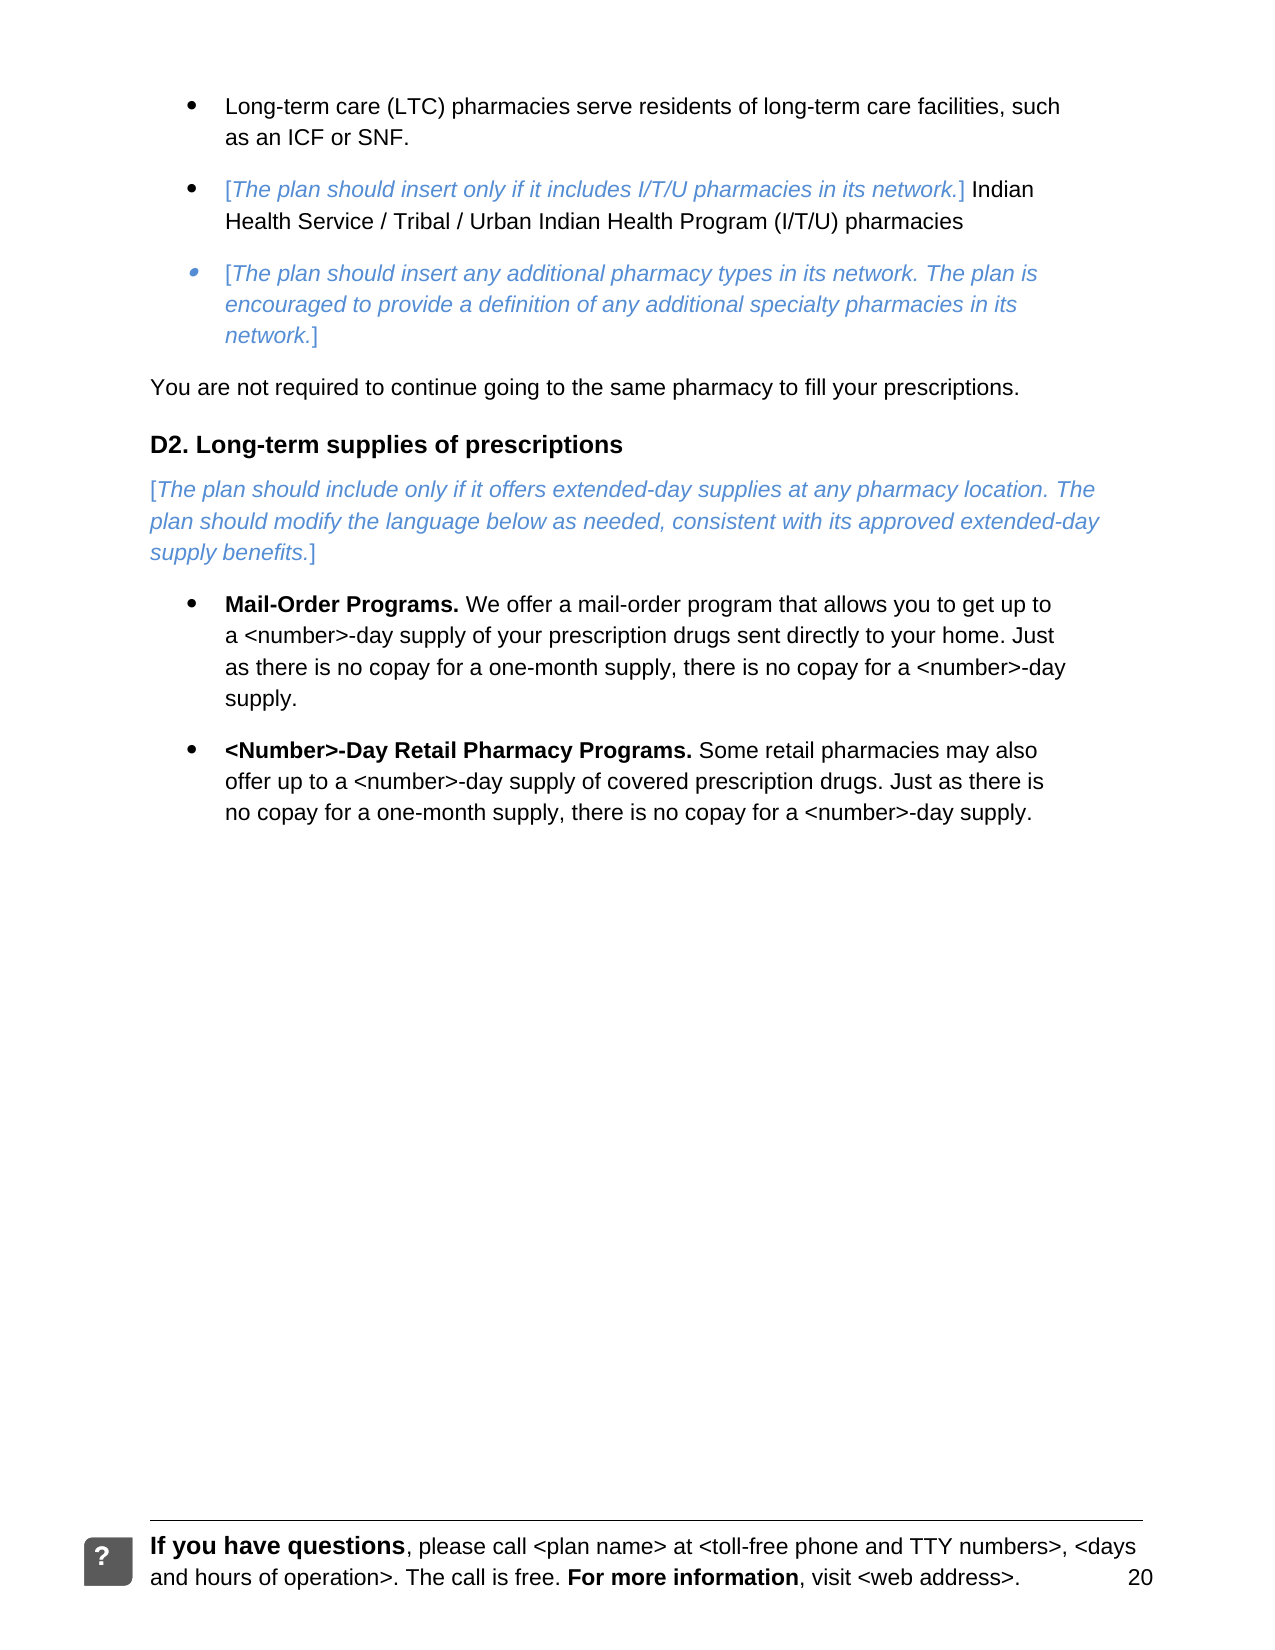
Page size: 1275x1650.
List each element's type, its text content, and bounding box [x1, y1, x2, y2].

text You are not required to continue going to the same pharmacy to fill your prescriptions. [150, 371, 1143, 402]
subtitle D2. Long-term supplies of prescriptions [150, 427, 1068, 460]
list [The plan should insert only if it includes I/T/U pharmacies in its network.] Indian Health Service / Tribal / Urban Indian Health Program (I/T/U) pharmacies [187, 173, 1068, 235]
list Long-term care (LTC) pharmacies serve residents of long-term care facilities, such as an ICF or SNF. [187, 89, 1068, 152]
text [The plan should include only if it offers extended-day supplies at any pharmacy location. The plan should modify the language below as needed, consistent with its approved extended-day supply benefits.] [150, 473, 1143, 567]
list [The plan should insert any additional pharmacy types in its network. The plan is encouraged to provide a definition of any additional specialty pharmacies in its network.] [187, 256, 1068, 350]
list Mail-Order Programs. We offer a mail-order program that allows you to get up to a <number>-day supply of your prescription drugs sent directly to your home. Just as there is no copay for a one-month supply, there is no copay for a <number>-day supply. [187, 587, 1068, 712]
list <Number>-Day Retail Pharmacy Programs. Some retail pharmacies may also offer up to a <number>-day supply of covered prescription drugs. Just as there is no copay for a one-month supply, there is no copay for a <number>-day supply. [187, 733, 1068, 827]
